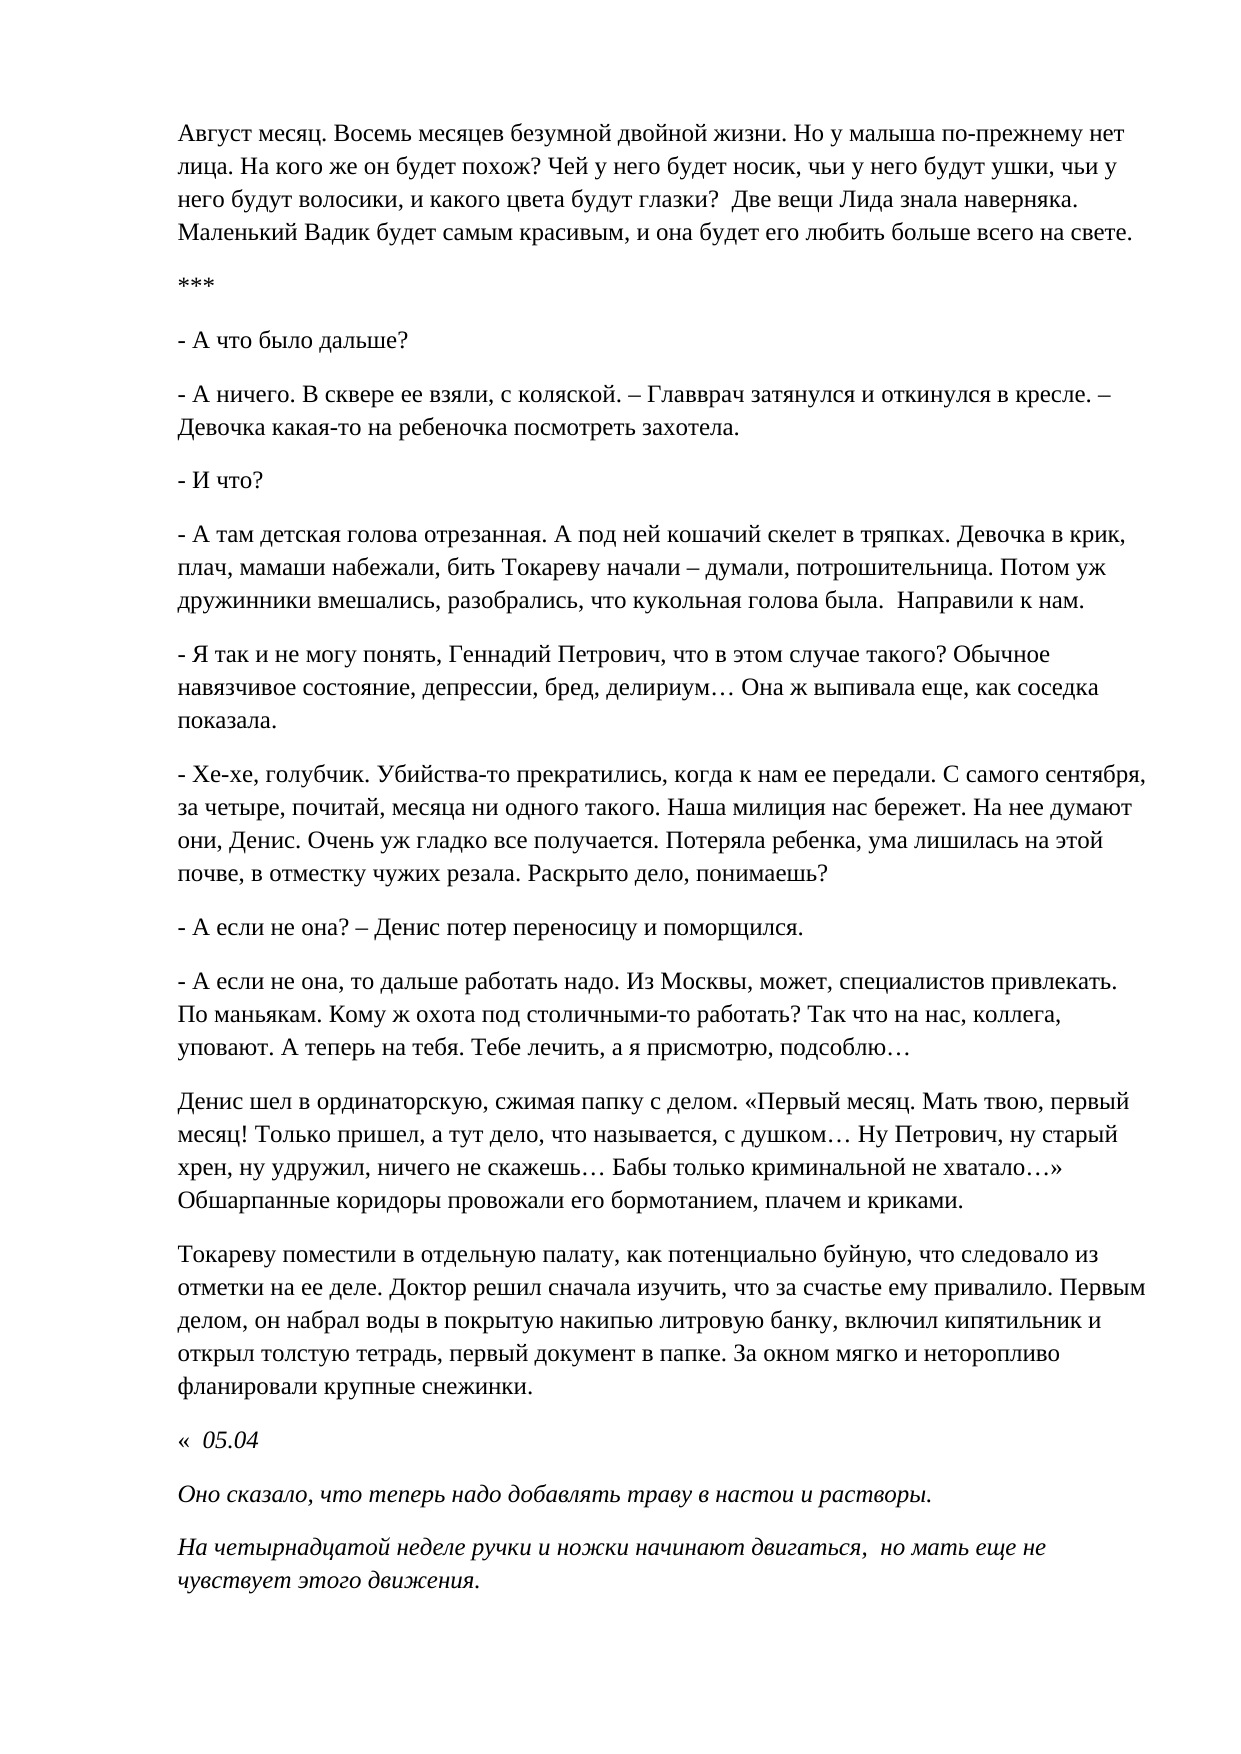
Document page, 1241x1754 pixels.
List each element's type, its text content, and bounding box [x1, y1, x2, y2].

text - И что? [177, 466, 1152, 494]
text - А если не она, то дальше работать надо. Из Москвы, может, специалистов привлекать. По маньякам. Кому ж охота под столичными-то работать? Так что на нас, коллега, уповают. А теперь на тебя. Тебе лечить, а я присмотрю, подсоблю… [177, 966, 1152, 1061]
text - Я так и не могу понять, Геннадий Петрович, что в этом случае такого? Обычное навязчивое состояние, депрессии, бред, делириум… Она ж выпивала еще, как соседка показала. [177, 639, 1152, 734]
text Август месяц. Восемь месяцев безумной двойной жизни. Но у малыша по-прежнему нет лица. На кого же он будет похож? Чей у него будет носик, чьи у него будут ушки, чьи у него будут волосики, и какого цвета будут глазки? Две вещи Лида знала наверняка. Маленький Вадик будет самым красивым, и она будет его любить больше всего на свете. [177, 118, 1152, 246]
text - А если не она? – Денис потер переносицу и поморщился. [177, 912, 1152, 941]
text - Хе-хе, голубчик. Убийства-то прекратились, когда к нам ее передали. С самого сентября, за четыре, почитай, месяца ни одного такого. Наша милиция нас бережет. На нее думают они, Денис. Очень уж гладко все получается. Потеряла ребенка, ума лишилась на этой почве, в отместку чужих резала. Раскрыто дело, понимаешь? [177, 759, 1152, 887]
text Оно сказало, что теперь надо добавлять траву в настои и растворы. [177, 1479, 1152, 1507]
text *** [177, 271, 1152, 300]
text Денис шел в ординаторскую, сжимая папку с делом. «Первый месяц. Мать твою, первый месяц! Только пришел, а тут дело, что называется, с душком… Ну Петрович, ну старый хрен, ну удружил, ничего не скажешь… Бабы только криминальной не хватало…» Обшарпанные коридоры провожали его бормотанием, плачем и криками. [177, 1086, 1152, 1214]
text - А ничего. В сквере ее взяли, с коляской. – Главврач затянулся и откинулся в кресле. – Девочка какая-то на ребеночка посмотреть захотела. [177, 379, 1152, 441]
text - А там детская голова отрезанная. А под ней кошачий скелет в тряпках. Девочка в крик, плач, мамаши набежали, бить Токареву начали – думали, потрошительница. Потом уж дружинники вмешались, разобрались, что кукольная голова была. Направили к нам. [177, 519, 1152, 614]
text « 05.04 [177, 1425, 1152, 1453]
text - А что было дальше? [177, 325, 1152, 354]
text На четырнадцатой неделе ручки и ножки начинают двигаться, но мать еще не чувствует этого движения. [177, 1532, 1152, 1594]
text Токареву поместили в отдельную палату, как потенциально буйную, что следовало из отметки на ее деле. Доктор решил сначала изучить, что за счастье ему привалило. Первым делом, он набрал воды в покрытую накипью литровую банку, включил кипятильник и открыл толстую тетрадь, первый документ в папке. За окном мягко и неторопливо фланировали крупные снежинки. [177, 1239, 1152, 1400]
